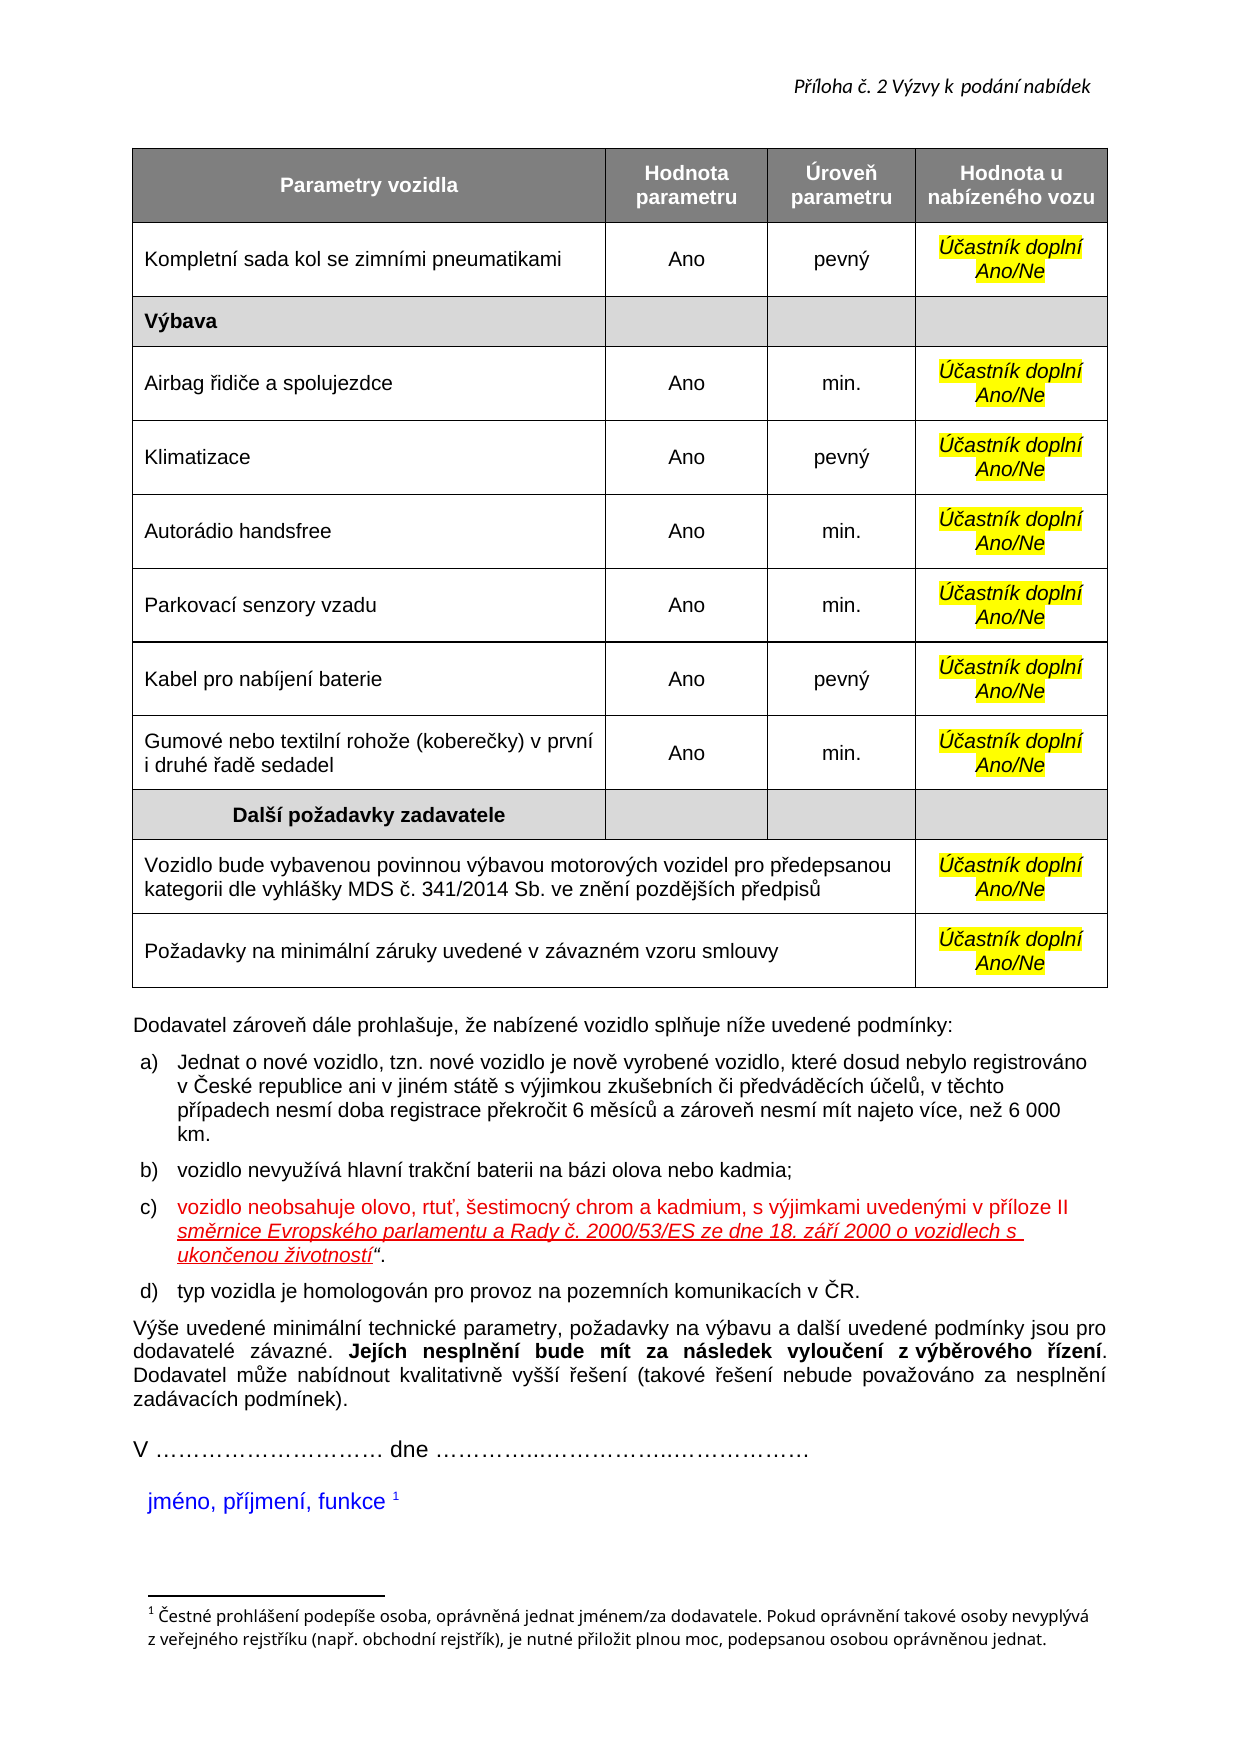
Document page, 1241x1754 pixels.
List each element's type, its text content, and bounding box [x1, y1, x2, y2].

table_cell Požadavky na minimální záruky uvedené v závazném vzoru smlouvy [133, 914, 915, 987]
table_cell Ano [606, 421, 767, 493]
table_cell Ano [606, 347, 767, 419]
table_cell Ano [606, 223, 767, 296]
list Jednat o nové vozidlo, tzn. nové vozidlo je nově vyrobené vozidlo, které dosud nebylo registrováno v České republice ani v jiném státě s výjimkou zkušebních či předváděcích účelů, v těchto případech nesmí doba registrace překročit 6 měsíců a zároveň nesmí mít najeto více, než 6 000 km. [140, 1050, 1093, 1146]
table_cell pevný [768, 223, 915, 296]
table_cell min. [768, 569, 915, 641]
table_cell pevný [768, 421, 915, 493]
table_cell Gumové nebo textilní rohože (koberečky) v první i druhé řadě sedadel [133, 716, 605, 789]
table_cell Ano [606, 643, 767, 715]
table_cell [916, 297, 1107, 346]
text jméno, příjmení, funkce [148, 1488, 1093, 1514]
table_cell Účastník doplní Ano/Ne [916, 569, 1107, 641]
table_header Hodnota parametru [606, 149, 767, 222]
list vozidlo nevyužívá hlavní trakční baterii na bázi olova nebo kadmia; [140, 1158, 1093, 1182]
table_cell Účastník doplní Ano/Ne [916, 643, 1107, 715]
table_cell Kabel pro nabíjení baterie [133, 643, 605, 715]
table_cell [768, 297, 915, 346]
table_cell Účastník doplní Ano/Ne [916, 223, 1107, 296]
table_cell Účastník doplní Ano/Ne [916, 495, 1107, 567]
table_cell Účastník doplní Ano/Ne [916, 840, 1107, 913]
table_cell min. [768, 716, 915, 789]
table_cell Autorádio handsfree [133, 495, 605, 567]
table_cell min. [768, 495, 915, 567]
table_header Parametry vozidla [133, 149, 605, 222]
table_cell Vozidlo bude vybavenou povinnou výbavou motorových vozidel pro předepsanou kategorii dle vyhlášky MDS č. 341/2014 Sb. ve znění pozdějších předpisů [133, 840, 915, 913]
text Dodavatel zároveň dále prohlašuje, že nabízené vozidlo splňuje níže uvedené podmínky: [133, 1013, 1093, 1037]
table_cell Airbag řidiče a spolujezdce [133, 347, 605, 419]
table_cell min. [768, 347, 915, 419]
table_cell Účastník doplní Ano/Ne [916, 347, 1107, 419]
list vozidlo neobsahuje olovo, rtuť, šestimocný chrom a kadmium, s výjimkami uvedenými v příloze II směrnice Evropského parlamentu a Rady č. 2000/53/ES ze dne 18. září 2000 o vozidlech s ukončenou životností“. [140, 1194, 1093, 1266]
table_cell [606, 790, 767, 839]
table_cell [768, 790, 915, 839]
table_cell Účastník doplní Ano/Ne [916, 914, 1107, 987]
table_cell Ano [606, 495, 767, 567]
table_cell [606, 297, 767, 346]
text Výše uvedené minimální technické parametry, požadavky na výbavu a další uvedené podmínky jsou pro dodavatelé závazné. Jejích nesplnění bude mít za následek vyloučení z výběrového řízení. Dodavatel může nabídnout kvalitativně vyšší řešení (takové řešení nebude považováno za nesplnění zadávacích podmínek). [133, 1315, 1107, 1411]
table_cell Účastník doplní Ano/Ne [916, 421, 1107, 493]
table_header Hodnota u nabízeného vozu [916, 149, 1107, 222]
table_cell Parkovací senzory vzadu [133, 569, 605, 641]
table_cell Výbava [133, 297, 605, 346]
table_cell Ano [606, 716, 767, 789]
table_cell Účastník doplní Ano/Ne [916, 716, 1107, 789]
table_header Úroveň parametru [768, 149, 915, 222]
list V ………………………… dne …………...……………..……………… [133, 1436, 1093, 1463]
table_cell Klimatizace [133, 421, 605, 493]
table_cell Další požadavky zadavatele [133, 790, 605, 839]
list typ vozidla je homologován pro provoz na pozemních komunikacích v ČR. [140, 1279, 1093, 1303]
table_cell Ano [606, 569, 767, 641]
table_cell Kompletní sada kol se zimními pneumatikami [133, 223, 605, 296]
table_cell [916, 790, 1107, 839]
table_cell pevný [768, 643, 915, 715]
